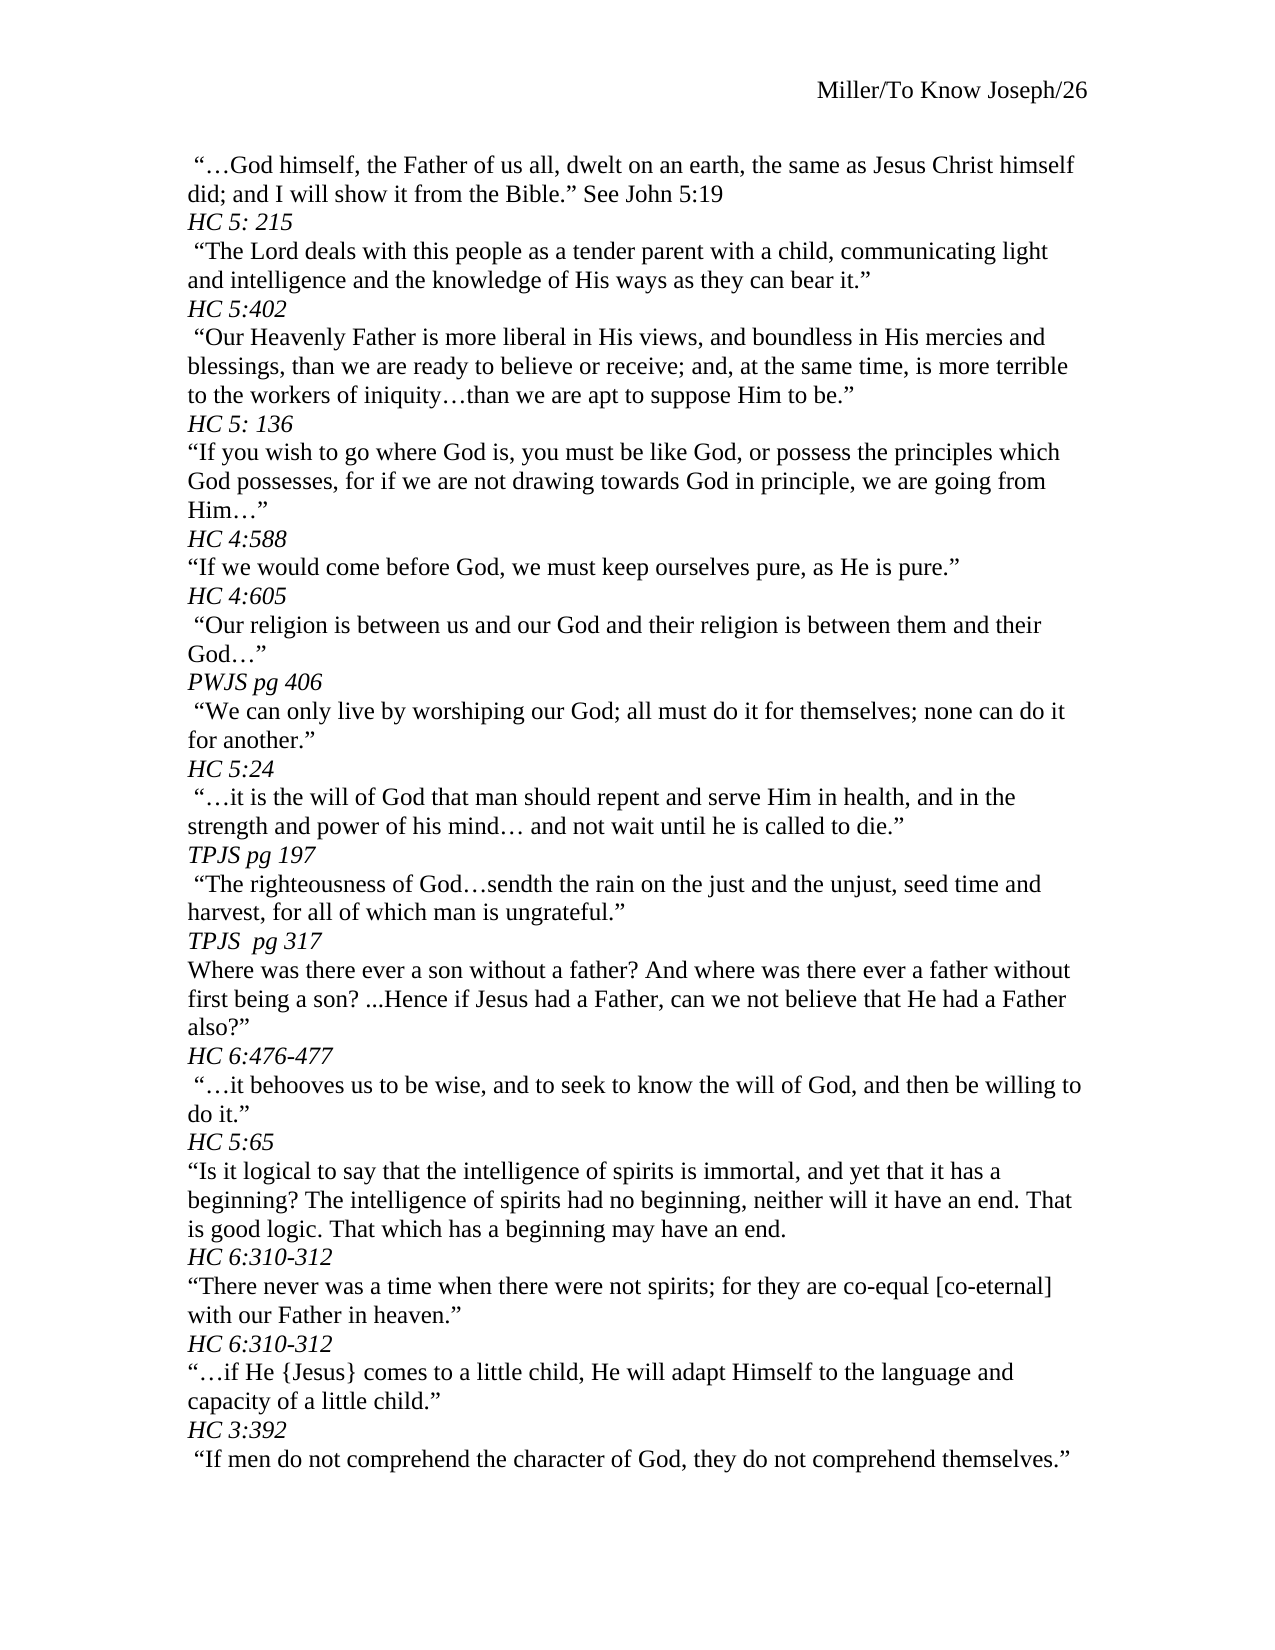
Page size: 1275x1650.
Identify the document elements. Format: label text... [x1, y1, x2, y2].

text HC 5:402 [187, 294, 1087, 322]
text “We can only live by worshiping our God; all must do it for themselves; none can do it for another.” [187, 696, 1087, 754]
text HC 6:310-312 [187, 1242, 1087, 1271]
text HC 6:476-477 [187, 1041, 1087, 1070]
text “If men do not comprehend the character of God, they do not comprehend themselves.” [187, 1444, 1087, 1472]
text “Our Heavenly Father is more liberal in His views, and boundless in His mercies and blessings, than we are ready to believe or receive; and, at the same time, is more terrible to the workers of iniquity…than we are apt to suppose Him to be.” [187, 322, 1087, 409]
text HC 5:65 [187, 1127, 1087, 1156]
text “…if He {Jesus} comes to a little child, He will adapt Himself to the language and capacity of a little child.” [187, 1357, 1087, 1415]
text “If we would come before God, we must keep ourselves pure, as He is pure.” [187, 552, 1087, 581]
text TPJS pg 317 [187, 926, 1087, 955]
text PWJS pg 406 [187, 667, 1087, 696]
text HC 5: 215 [187, 207, 1087, 236]
text HC 5: 136 [187, 409, 1087, 437]
text Where was there ever a son without a father? And where was there ever a father without first being a son? ...Hence if Jesus had a Father, can we not believe that He had a Father also?” [187, 955, 1087, 1041]
text “…God himself, the Father of us all, dwelt on an earth, the same as Jesus Christ himself did; and I will show it from the Bible.” See John 5:19 [187, 150, 1087, 207]
text HC 3:392 [187, 1415, 1087, 1444]
text “…it is the will of God that man should repent and serve Him in health, and in the strength and power of his mind… and not wait until he is called to die.” [187, 782, 1087, 840]
text HC 4:605 [187, 581, 1087, 610]
text “The righteousness of God…sendth the rain on the just and the unjust, seed time and harvest, for all of which man is ungrateful.” [187, 869, 1087, 926]
text HC 4:588 [187, 524, 1087, 552]
text “Is it logical to say that the intelligence of spirits is immortal, and yet that it has a beginning? The intelligence of spirits had no beginning, neither will it have an end. That is good logic. That which has a beginning may have an end. [187, 1156, 1087, 1242]
text TPJS pg 197 [187, 840, 1087, 869]
text “…it behooves us to be wise, and to seek to know the will of God, and then be willing to do it.” [187, 1070, 1087, 1127]
text “If you wish to go where God is, you must be like God, or possess the principles which God possesses, for if we are not drawing towards God in principle, we are going from Him…” [187, 437, 1087, 524]
text “There never was a time when there were not spirits; for they are co-equal [co-eternal] with our Father in heaven.” [187, 1271, 1087, 1329]
text “The Lord deals with this people as a tender parent with a child, communicating light and intelligence and the knowledge of His ways as they can bear it.” [187, 236, 1087, 294]
text “Our religion is between us and our God and their religion is between them and their God…” [187, 610, 1087, 667]
text HC 5:24 [187, 754, 1087, 782]
text HC 6:310-312 [187, 1329, 1087, 1357]
